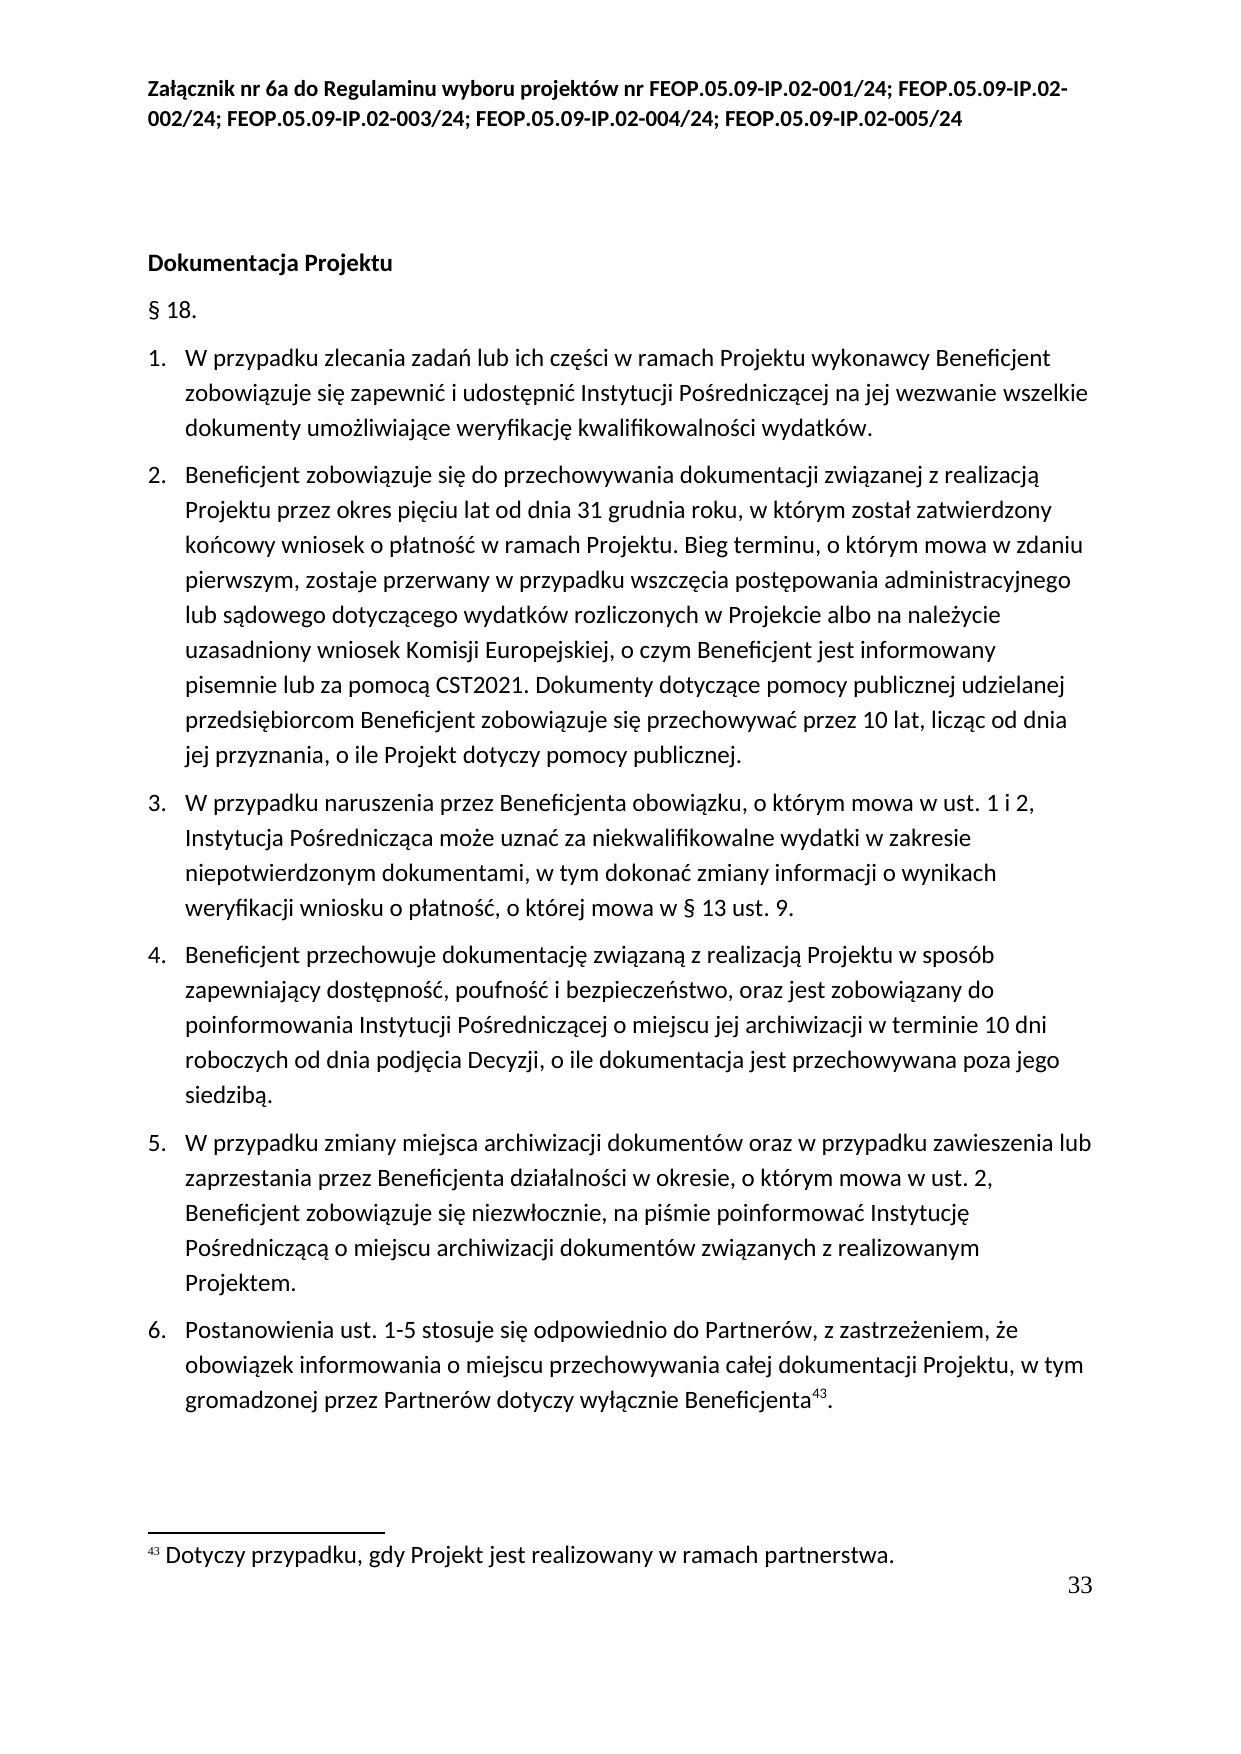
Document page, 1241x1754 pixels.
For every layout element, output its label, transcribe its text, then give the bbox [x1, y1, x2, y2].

list W przypadku naruszenia przez Beneficjenta obowiązku, o którym mowa w ust. 1 i 2, Instytucja Pośrednicząca może uznać za niekwalifikowalne wydatki w zakresie niepotwierdzonym dokumentami, w tym dokonać zmiany informacji o wynikach weryfikacji wniosku o płatność, o której mowa w § 13 ust. 9. [148, 787, 1092, 922]
list Postanowienia ust. 1-5 stosuje się odpowiednio do Partnerów, z zastrzeżeniem, że obowiązek informowania o miejscu przechowywania całej dokumentacji Projektu, w tym gromadzonej przez Partnerów dotyczy wyłącznie Beneficjenta. [148, 1314, 1092, 1415]
text § 18. [148, 294, 1092, 325]
list W przypadku zlecania zadań lub ich części w ramach Projektu wykonawcy Beneficjent zobowiązuje się zapewnić i udostępnić Instytucji Pośredniczącej na jej wezwanie wszelkie dokumenty umożliwiające weryfikację kwalifikowalności wydatków. [148, 342, 1092, 442]
list Beneficjent przechowuje dokumentację związaną z realizacją Projektu w sposób zapewniający dostępność, poufność i bezpieczeństwo, oraz jest zobowiązany do poinformowania Instytucji Pośredniczącej o miejscu jej archiwizacji w terminie 10 dni roboczych od dnia podjęcia Decyzji, o ile dokumentacja jest przechowywana poza jego siedzibą. [148, 939, 1092, 1110]
list Beneficjent zobowiązuje się do przechowywania dokumentacji związanej z realizacją Projektu przez okres pięciu lat od dnia 31 grudnia roku, w którym został zatwierdzony końcowy wniosek o płatność w ramach Projektu. Bieg terminu, o którym mowa w zdaniu pierwszym, zostaje przerwany w przypadku wszczęcia postępowania administracyjnego lub sądowego dotyczącego wydatków rozliczonych w Projekcie albo na należycie uzasadniony wniosek Komisji Europejskiej, o czym Beneficjent jest informowany pisemnie lub za pomocą CST2021. Dokumenty dotyczące pomocy publicznej udzielanej przedsiębiorcom Beneficjent zobowiązuje się przechowywać przez 10 lat, licząc od dnia jej przyznania, o ile Projekt dotyczy pomocy publicznej. [148, 459, 1092, 770]
list W przypadku zmiany miejsca archiwizacji dokumentów oraz w przypadku zawieszenia lub zaprzestania przez Beneficjenta działalności w okresie, o którym mowa w ust. 2, Beneficjent zobowiązuje się niezwłocznie, na piśmie poinformować Instytucję Pośredniczącą o miejscu archiwizacji dokumentów związanych z realizowanym Projektem. [148, 1127, 1092, 1297]
text Dokumentacja Projektu [148, 247, 1092, 277]
